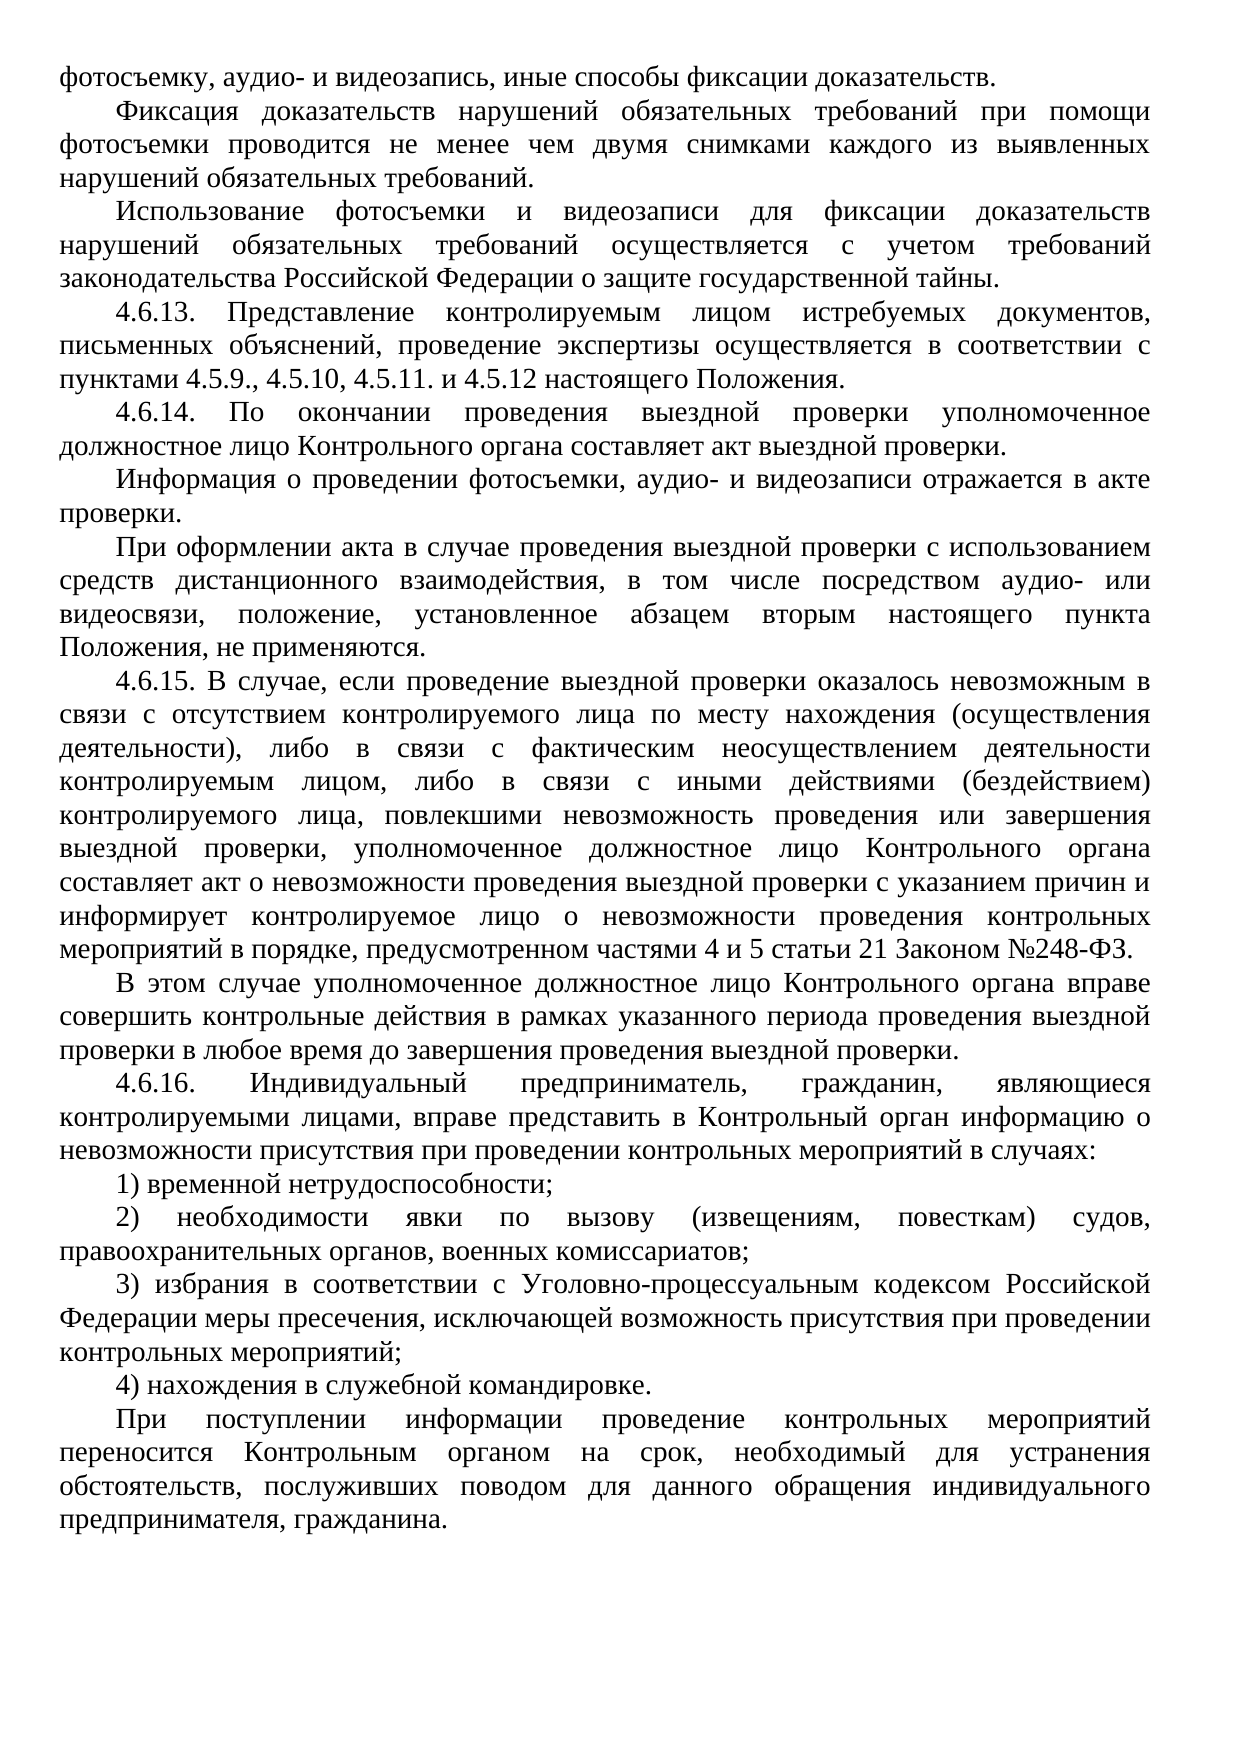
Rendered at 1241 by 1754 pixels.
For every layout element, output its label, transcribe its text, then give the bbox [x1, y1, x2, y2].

text Использование фотосъемки и видеозаписи для фиксации доказательств нарушений обязательных требований осуществляется с учетом требований законодательства Российской Федерации о защите государственной тайны. [59, 193, 1152, 294]
list В этом случае уполномоченное должностное лицо Контрольного органа вправе совершить контрольные действия в рамках указанного периода проведения выездной проверки в любое время до завершения проведения выездной проверки. [59, 965, 1152, 1065]
text 3) избрания в соответствии с Уголовно-процессуальным кодексом Российской Федерации меры пресечения, исключающей возможность присутствия при проведении контрольных мероприятий; [59, 1267, 1152, 1367]
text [59, 59, 1152, 93]
text 4.6.14. По окончании проведения выездной проверки уполномоченное должностное лицо Контрольного органа составляет акт выездной проверки. [59, 394, 1152, 462]
text Информация о проведении фотосъемки, аудио- и видеозаписи отражается в акте проверки. [59, 462, 1152, 529]
text 4.6.13. Представление контролируемым лицом истребуемых документов, письменных объяснений, проведение экспертизы осуществляется в соответствии с пунктами 4.5.9., 4.5.10, 4.5.11. и 4.5.12 настоящего Положения. [59, 294, 1152, 394]
text 4) нахождения в служебной командировке. [59, 1367, 1152, 1401]
list 4.6.15. В случае, если проведение выездной проверки оказалось невозможным в связи с отсутствием контролируемого лица по месту нахождения (осуществления деятельности), либо в связи с фактическим неосуществлением деятельности контролируемым лицом, либо в связи с иными действиями (бездействием) контролируемого лица, повлекшими невозможность проведения или завершения выездной проверки, уполномоченное должностное лицо Контрольного органа составляет акт о невозможности проведения выездной проверки с указанием причин и информирует контролируемое лицо о невозможности проведения контрольных мероприятий в порядке, предусмотренном частями 4 и 5 статьи 21 Законом №248-ФЗ. [59, 663, 1152, 965]
text Фиксация доказательств нарушений обязательных требований при помощи фотосъемки проводится не менее чем двумя снимками каждого из выявленных нарушений обязательных требований. [59, 93, 1152, 193]
text 1) временной нетрудоспособности; [59, 1166, 1152, 1199]
text При оформлении акта в случае проведения выездной проверки с использованием средств дистанционного взаимодействия, в том числе посредством аудио- или видеосвязи, положение, установленное абзацем вторым настоящего пункта Положения, не применяются. [59, 529, 1152, 663]
text 2) необходимости явки по вызову (извещениям, повесткам) судов, правоохранительных органов, военных комиссариатов; [59, 1199, 1152, 1267]
list 4.6.16. Индивидуальный предприниматель, гражданин, являющиеся контролируемыми лицами, вправе представить в Контрольный орган информацию о невозможности присутствия при проведении контрольных мероприятий в случаях: [59, 1065, 1152, 1166]
text При поступлении информации проведение контрольных мероприятий переносится Контрольным органом на срок, необходимый для устранения обстоятельств, послуживших поводом для данного обращения индивидуального предпринимателя, гражданина. [59, 1401, 1152, 1535]
